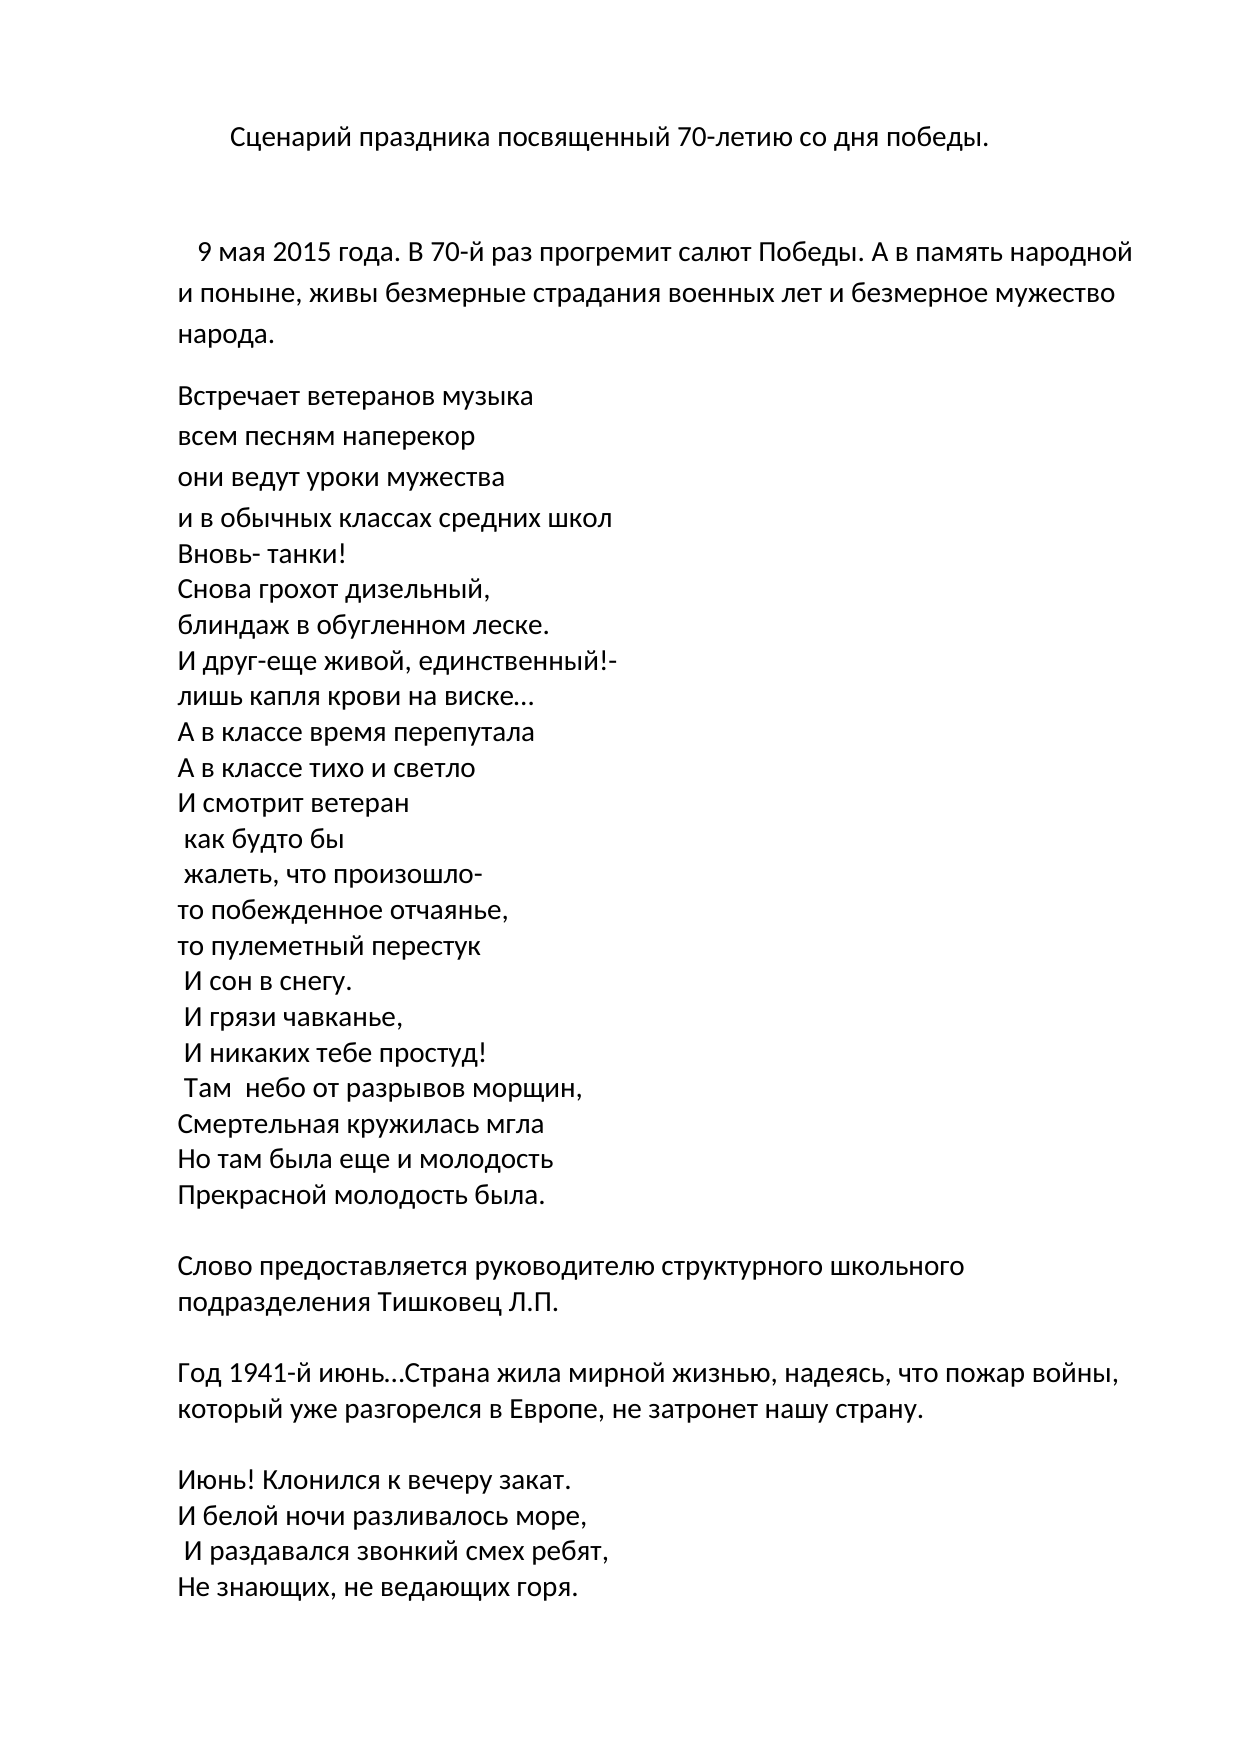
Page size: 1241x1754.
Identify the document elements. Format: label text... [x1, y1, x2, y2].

text блиндаж в обугленном леске. [177, 606, 1152, 642]
text и в обычных классах средних школ [177, 499, 1152, 535]
text то побежденное отчаянье, [177, 891, 1152, 927]
text А в классе тихо и светло [177, 749, 1152, 784]
text И сон в снегу. [177, 962, 1152, 998]
text Встречает ветеранов музыка [177, 377, 1152, 412]
text И смотрит ветеран [177, 784, 1152, 820]
text лишь капля крови на виске… [177, 677, 1152, 713]
text Сценарий праздника посвященный 70-летию со дня победы. [177, 118, 1152, 154]
text Но там была еще и молодость [177, 1141, 1152, 1176]
text А в классе время перепутала [177, 713, 1152, 749]
text Год 1941-й июнь…Страна жила мирной жизнью, надеясь, что пожар войны, который уже разгорелся в Европе, не затронет нашу страну. [177, 1354, 1152, 1426]
text Не знающих, не ведающих горя. [177, 1568, 1152, 1604]
text Прекрасной молодость была. [177, 1176, 1152, 1212]
text Слово предоставляется руководителю структурного школьного подразделения Тишковец Л.П. [177, 1247, 1152, 1319]
text Снова грохот дизельный, [177, 571, 1152, 606]
text всем песням наперекор [177, 417, 1152, 453]
text И никаких тебе простуд! [177, 1034, 1152, 1069]
text они ведут уроки мужества [177, 458, 1152, 494]
text Там небо от разрывов морщин, [177, 1069, 1152, 1105]
text И грязи чавканье, [177, 998, 1152, 1034]
text И раздавался звонкий смех ребят, [177, 1532, 1152, 1568]
text жалеть, что произошло- [177, 856, 1152, 891]
text Вновь- танки! [177, 535, 1152, 571]
text Смертельная кружилась мгла [177, 1105, 1152, 1141]
text Июнь! Клонился к вечеру закат. [177, 1461, 1152, 1497]
text 9 мая 2015 года. В 70-й раз прогремит салют Победы. А в память народной и поныне, живы безмерные страдания военных лет и безмерное мужество народа. [177, 233, 1152, 350]
text И белой ночи разливалось море, [177, 1497, 1152, 1532]
text И друг-еще живой, единственный!- [177, 642, 1152, 677]
text то пулеметный перестук [177, 927, 1152, 962]
text как будто бы [177, 820, 1152, 856]
